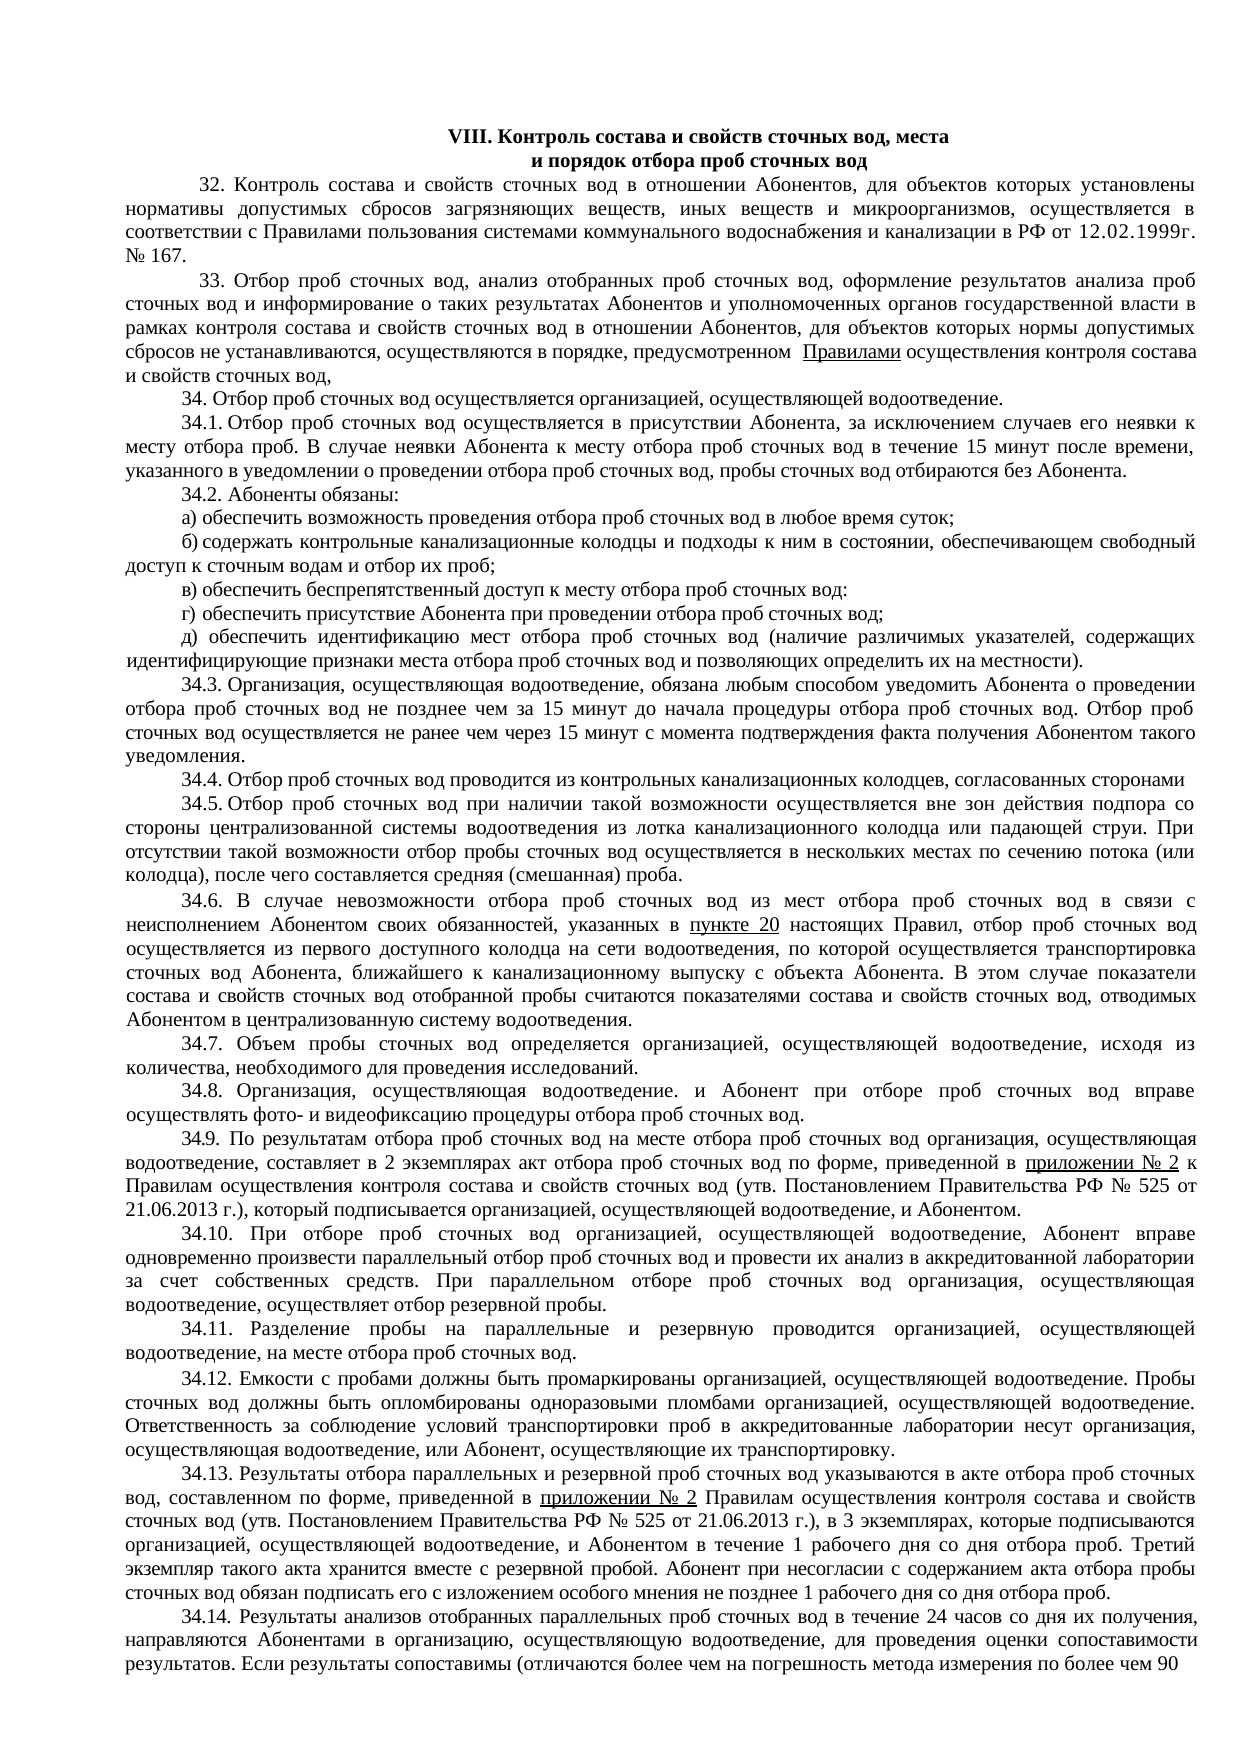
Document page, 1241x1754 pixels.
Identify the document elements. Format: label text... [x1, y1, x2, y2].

text д) обеспечить идентификацию мест отбора проб сточных вод (наличие различимых указателей, содержащих идентифицирующие признаки места отбора проб сточных вод и позволяющих определить их на местности). [126, 625, 1196, 672]
list Результаты отбора параллельных и резервной проб сточных вод указываются в акте отбора проб сточных вод, составленном по форме, приведенной в приложении № 2 Правилам осуществления контроля состава и свойств сточных вод (утв. Постановлением Правительства РФ № 525 от 21.06.2013 г.), в 3 экземплярах, которые подписываются организацией, осуществляющей водоотведение, и Абонентом в течение 1 рабочего дня со дня отбора проб. Третий экземпляр такого акта хранится вместе с резервной пробой. Абонент при несогласии с содержанием акта отбора пробы сточных вод обязан подписать его с изложением особого мнения не позднее 1 рабочего дня со дня отбора проб. [125, 1461, 1196, 1604]
text б) содержать контрольные канализационные колодцы и подходы к ним в состоянии, обеспечивающем свободный доступ к сточным водам и отбор их проб; [125, 530, 1197, 577]
text в) обеспечить беспрепятственный доступ к месту отбора проб сточных вод: [181, 577, 1199, 601]
text VIII. Контроль состава и свойств сточных вод, места и порядок отбора проб сточных вод [448, 125, 959, 172]
list Организация, осуществляющая водоотведение. и Абонент при отборе проб сточных вод вправе осуществлять фото- и видеофиксацию процедуры отбора проб сточных вод. [126, 1079, 1196, 1126]
list Отбор проб сточных вод при наличии такой возможности осуществляется вне зон действия подпора со стороны централизованной системы водоотведения из лотка канализационного колодца или падающей струи. При отсутствии такой возможности отбор пробы сточных вод осуществляется в нескольких местах по сечению потока (или колодца), после чего составляется средняя (смешанная) проба. [125, 792, 1195, 887]
text а) обеспечить возможность проведения отбора проб сточных вод в любое время суток; [181, 506, 1199, 529]
list Емкости с пробами должны быть промаркированы организацией, осуществляющей водоотведение. Пробы сточных вод должны быть опломбированы одноразовыми пломбами организацией, осуществляющей водоотведение. Ответственность за соблюдение условий транспортировки проб в аккредитованные лаборатории несут организация, осуществляющая водоотведение, или Абонент, осуществляющие их транспортировку. [125, 1366, 1196, 1461]
text г) обеспечить присутствие Абонента при проведении отбора проб сточных вод; [181, 601, 1199, 625]
list Отбор проб сточных вод осуществляется в присутствии Абонента, за исключением случаев его неявки к месту отбора проб. В случае неявки Абонента к месту отбора проб сточных вод в течение 15 минут после времени, указанного в уведомлении о проведении отбора проб сточных вод, пробы сточных вод отбираются без Абонента. [125, 411, 1196, 482]
list Результаты анализов отобранных параллельных проб сточных вод в течение 24 часов со дня их получения, направляются Абонентами в организацию, осуществляющую водоотведение, для проведения оценки сопоставимости результатов. Если результаты сопоставимы (отличаются более чем на погрешность метода измерения по более чем 90 [125, 1604, 1199, 1675]
list В случае невозможности отбора проб сточных вод из мест отбора проб сточных вод в связи с неисполнением Абонентом своих обязанностей, указанных в пункте 20 настоящих Правил, отбор проб сточных вод осуществляется из первого доступного колодца на сети водоотведения, по которой осуществляется транспортировка сточных вод Абонента, ближайшего к канализационному выпуску с объекта Абонента. В этом случае показатели состава и свойств сточных вод отобранной пробы считаются показателями состава и свойств сточных вод, отводимых Абонентом в централизованную систему водоотведения. [126, 889, 1197, 1031]
list Отбор проб сточных вод проводится из контрольных канализационных колодцев, согласованных сторонами [181, 768, 1199, 791]
list Отбор проб сточных вод, анализ отобранных проб сточных вод, оформление результатов анализа проб сточных вод и информирование о таких результатах Абонентов и уполномоченных органов государственной власти в рамках контроля состава и свойств сточных вод в отношении Абонентов, для объектов которых нормы допустимых сбросов не устанавливаются, осуществляются в порядке, предусмотренном Правилами осуществления контроля состава и свойств сточных вод, [125, 268, 1197, 387]
list Разделение пробы на параллельные и резервную проводится организацией, осуществляющей водоотведение, на месте отбора проб сточных вод. [125, 1316, 1196, 1364]
list При отборе проб сточных вод организацией, осуществляющей водоотведение, Абонент вправе одновременно произвести параллельный отбор проб сточных вод и провести их анализ в аккредитованной лаборатории за счет собственных средств. При параллельном отборе проб сточных вод организация, осуществляющая водоотведение, осуществляет отбор резервной пробы. [125, 1221, 1196, 1316]
text 34.9. По результатам отбора проб сточных вод на месте отбора проб сточных вод организация, осуществляющая водоотведение, составляет в 2 экземплярах акт отбора проб сточных вод по форме, приведенной в приложении № 2 к Правилам осуществления контроля состава и свойств сточных вод (утв. Постановлением Правительства РФ № 525 от 21.06.2013 г.), который подписывается организацией, осуществляющей водоотведение, и Абонентом. [125, 1126, 1197, 1221]
list Абоненты обязаны: [181, 482, 1199, 506]
list Контроль состава и свойств сточных вод в отношении Абонентов, для объектов которых установлены нормативы допустимых сбросов загрязняющих веществ, иных веществ и микроорганизмов, осуществляется в соответствии с Правилами пользования системами коммунального водоснабжения и канализации в РФ от 12.02.1999г. № 167. [125, 172, 1196, 267]
list Объем пробы сточных вод определяется организацией, осуществляющей водоотведение, исходя из количества, необходимого для проведения исследований. [126, 1031, 1197, 1079]
list Организация, осуществляющая водоотведение, обязана любым способом уведомить Абонента о проведении отбора проб сточных вод не позднее чем за 15 минут до начала процедуры отбора проб сточных вод. Отбор проб сточных вод осуществляется не ранее чем через 15 минут с момента подтверждения факта получения Абонентом такого уведомления. [125, 673, 1196, 768]
text 34. Отбор проб сточных вод осуществляется организацией, осуществляющей водоотведение. [181, 387, 1199, 411]
